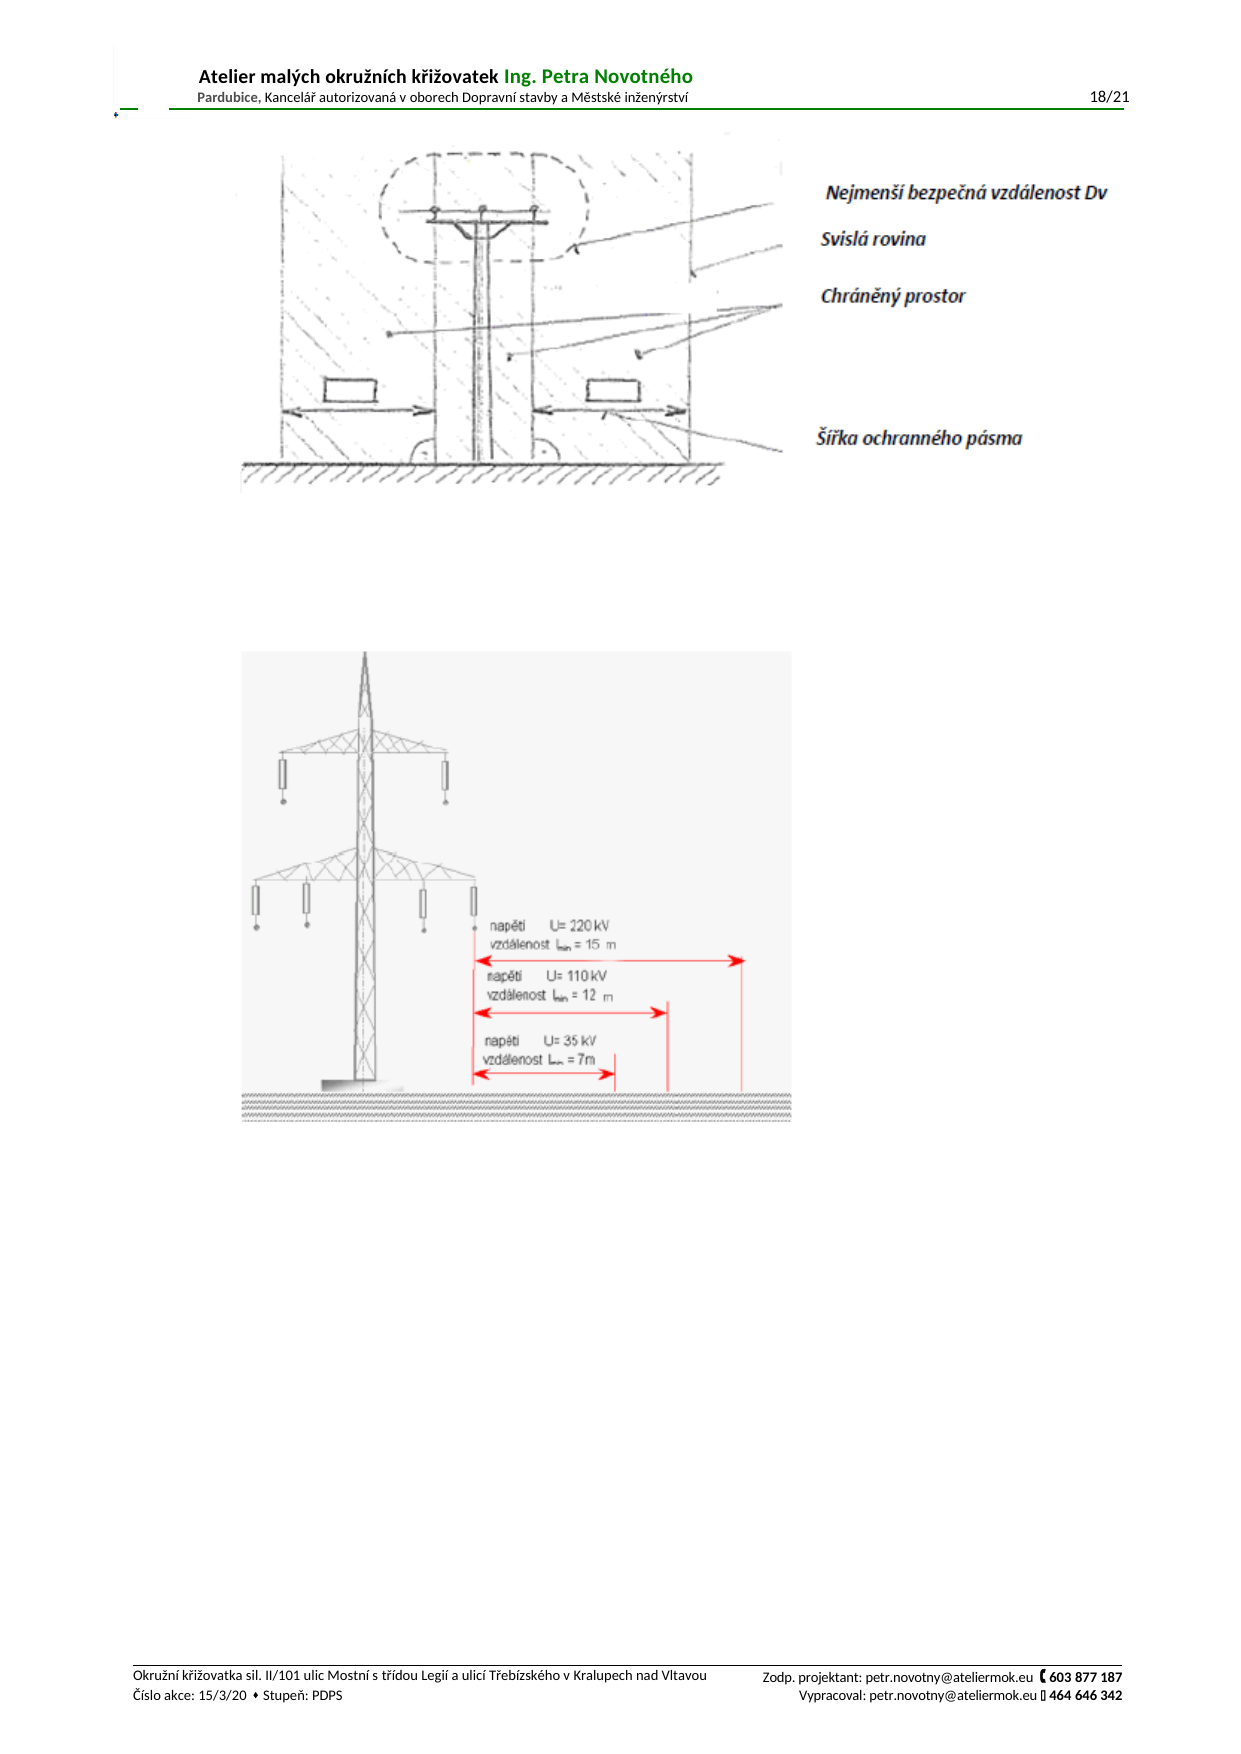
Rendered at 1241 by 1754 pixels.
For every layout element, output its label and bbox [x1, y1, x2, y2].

picture [191, 132, 1164, 1137]
